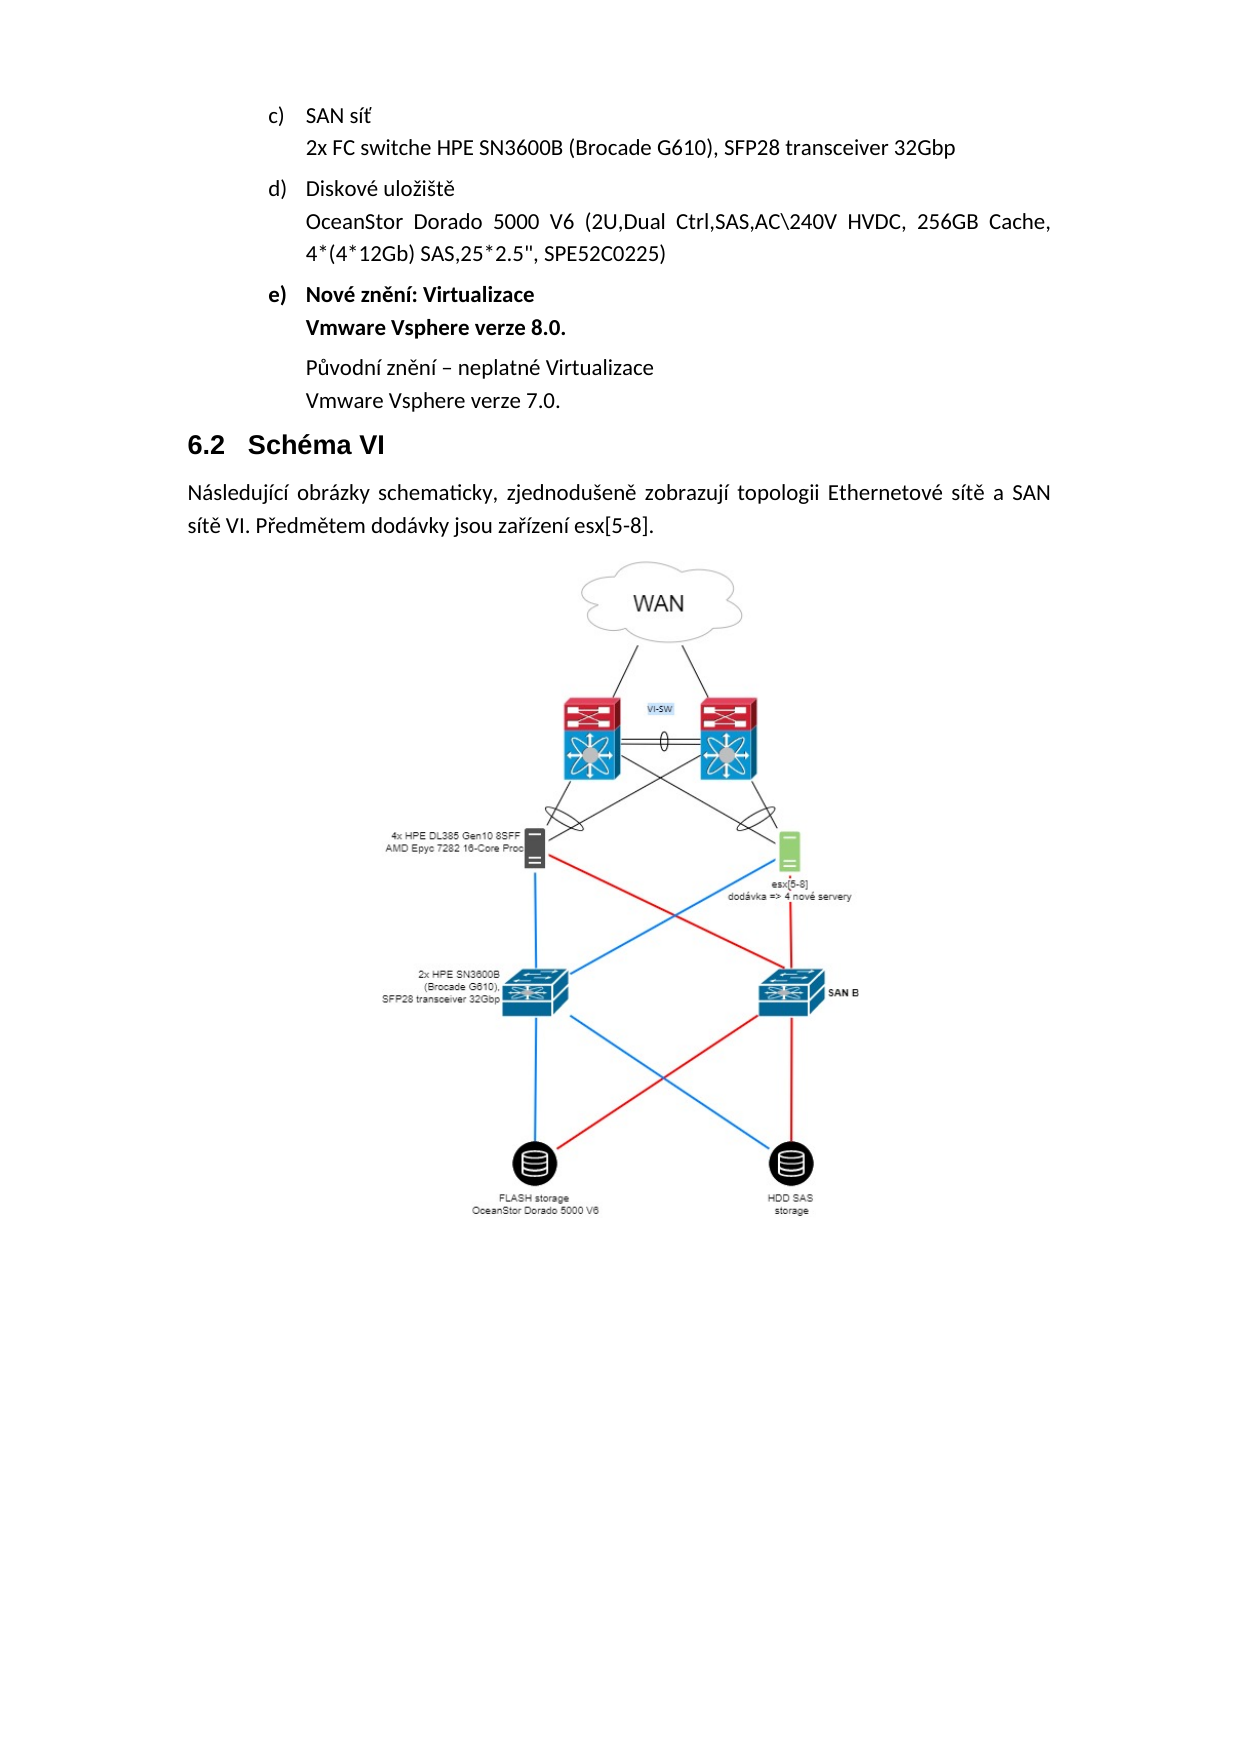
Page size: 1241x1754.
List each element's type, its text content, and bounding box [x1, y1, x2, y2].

subtitle Schéma VI [187, 429, 1053, 461]
picture [381, 553, 859, 1218]
list SAN síť 2x FC switche HPE SN3600B (Brocade G610), SFP28 transceiver 32Gbp [268, 99, 1053, 164]
list Diskové uložiště OceanStor Dorado 5000 V6 (2U,Dual Ctrl,SAS,AC\240V HVDC, 256GB Cache, 4*(4*12Gb) SAS,25*2.5", SPE52C0225) [268, 172, 1053, 269]
list Nové znění: Virtualizace Vmware Vsphere verze 8.0. [268, 278, 1053, 343]
list Původní znění – neplatné Virtualizace [306, 351, 1053, 384]
list Vmware Vsphere verze 7.0. [306, 384, 1053, 416]
text Následující obrázky schematicky, zjednodušeně zobrazují topologii Ethernetové sítě a SAN sítě VI. Předmětem dodávky jsou zařízení esx[5-8]. [187, 476, 1053, 541]
